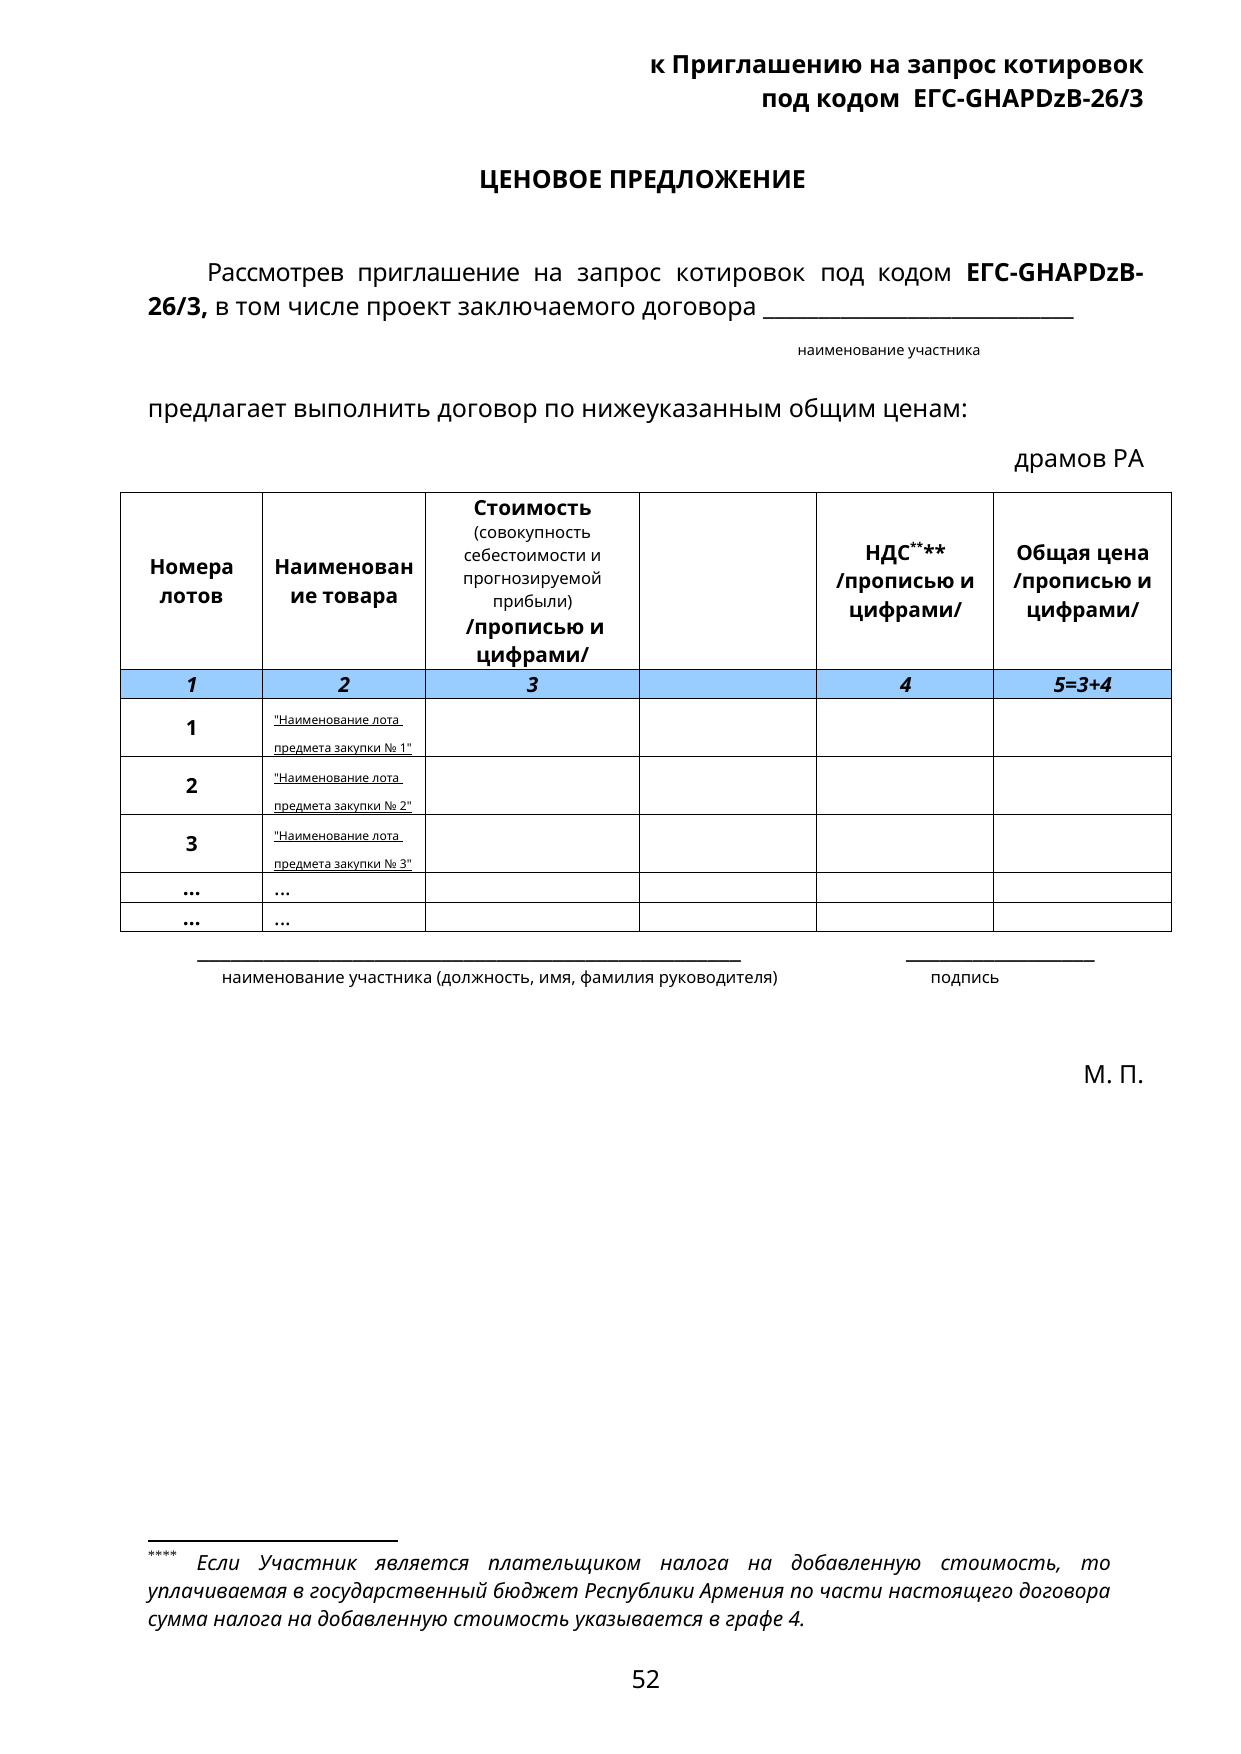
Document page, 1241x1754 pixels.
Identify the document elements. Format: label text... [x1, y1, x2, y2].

table_cell "Наименование лота предмета закупки № 2" [263, 757, 425, 814]
text Рассмотрев приглашение на запрос котировок под кодом ЕГС-GHAPDzB-26/3, в том числе проект заключаемого договора ____________________________ [148, 255, 1144, 323]
table_cell [640, 903, 816, 931]
table_cell 5=3+4 [994, 670, 1171, 698]
table_header Общая цена /прописью и цифрами/ [994, 493, 1171, 669]
table_header [640, 493, 816, 669]
table_cell [994, 699, 1171, 756]
table_header НДС** /прописью и цифрами/ [817, 493, 993, 669]
text предлагает выполнить договор по нижеуказанным общим ценам: [148, 390, 1144, 424]
text драмов РА [148, 441, 1144, 475]
table_cell [640, 670, 816, 698]
table_cell [426, 903, 639, 931]
table_cell "Наименование лота предмета закупки № 1" [263, 699, 425, 756]
table_cell [817, 699, 993, 756]
text _________________________________________________ _________________ [148, 932, 1144, 966]
table_cell … [121, 873, 262, 902]
table_cell 2 [263, 670, 425, 698]
table_cell [640, 873, 816, 902]
table_header Наименование товара [263, 493, 425, 669]
table_cell "Наименование лота предмета закупки № 3" [263, 815, 425, 872]
table_cell [994, 873, 1171, 902]
table_header Стоимость (совокупность себестоимости и прогнозируемой прибыли) /прописью и цифрами/ [426, 493, 639, 669]
table_cell 1 [121, 699, 262, 756]
table_cell ... [263, 903, 425, 931]
table_cell [817, 757, 993, 814]
table_cell 3 [426, 670, 639, 698]
table_cell [640, 699, 816, 756]
table_cell [426, 757, 639, 814]
table_cell [817, 903, 993, 931]
table_cell … [121, 903, 262, 931]
table_cell 3 [121, 815, 262, 872]
table_cell [817, 815, 993, 872]
table_cell 4 [817, 670, 993, 698]
table_header Номера лотов [121, 493, 262, 669]
table_cell [640, 757, 816, 814]
text наименование участника (должность, имя, фамилия руководителя) подпись [222, 966, 1144, 989]
text наименование участника [797, 339, 1144, 373]
table_cell [640, 815, 816, 872]
text ЦЕНОВОЕ ПРЕДЛОЖЕНИЕ [141, 162, 1144, 196]
table_cell [994, 757, 1171, 814]
table_cell ... [263, 873, 425, 902]
table_cell [994, 903, 1171, 931]
text к Приглашению на запрос котировок под кодом ЕГС-GHAPDzB-26/3 [148, 47, 1144, 115]
table_cell [426, 873, 639, 902]
table_cell 1 [121, 670, 262, 698]
table_cell [994, 815, 1171, 872]
table_cell 2 [121, 757, 262, 814]
table_cell [426, 699, 639, 756]
table_cell [817, 873, 993, 902]
table_cell [426, 815, 639, 872]
text М. П. [148, 1056, 1144, 1090]
